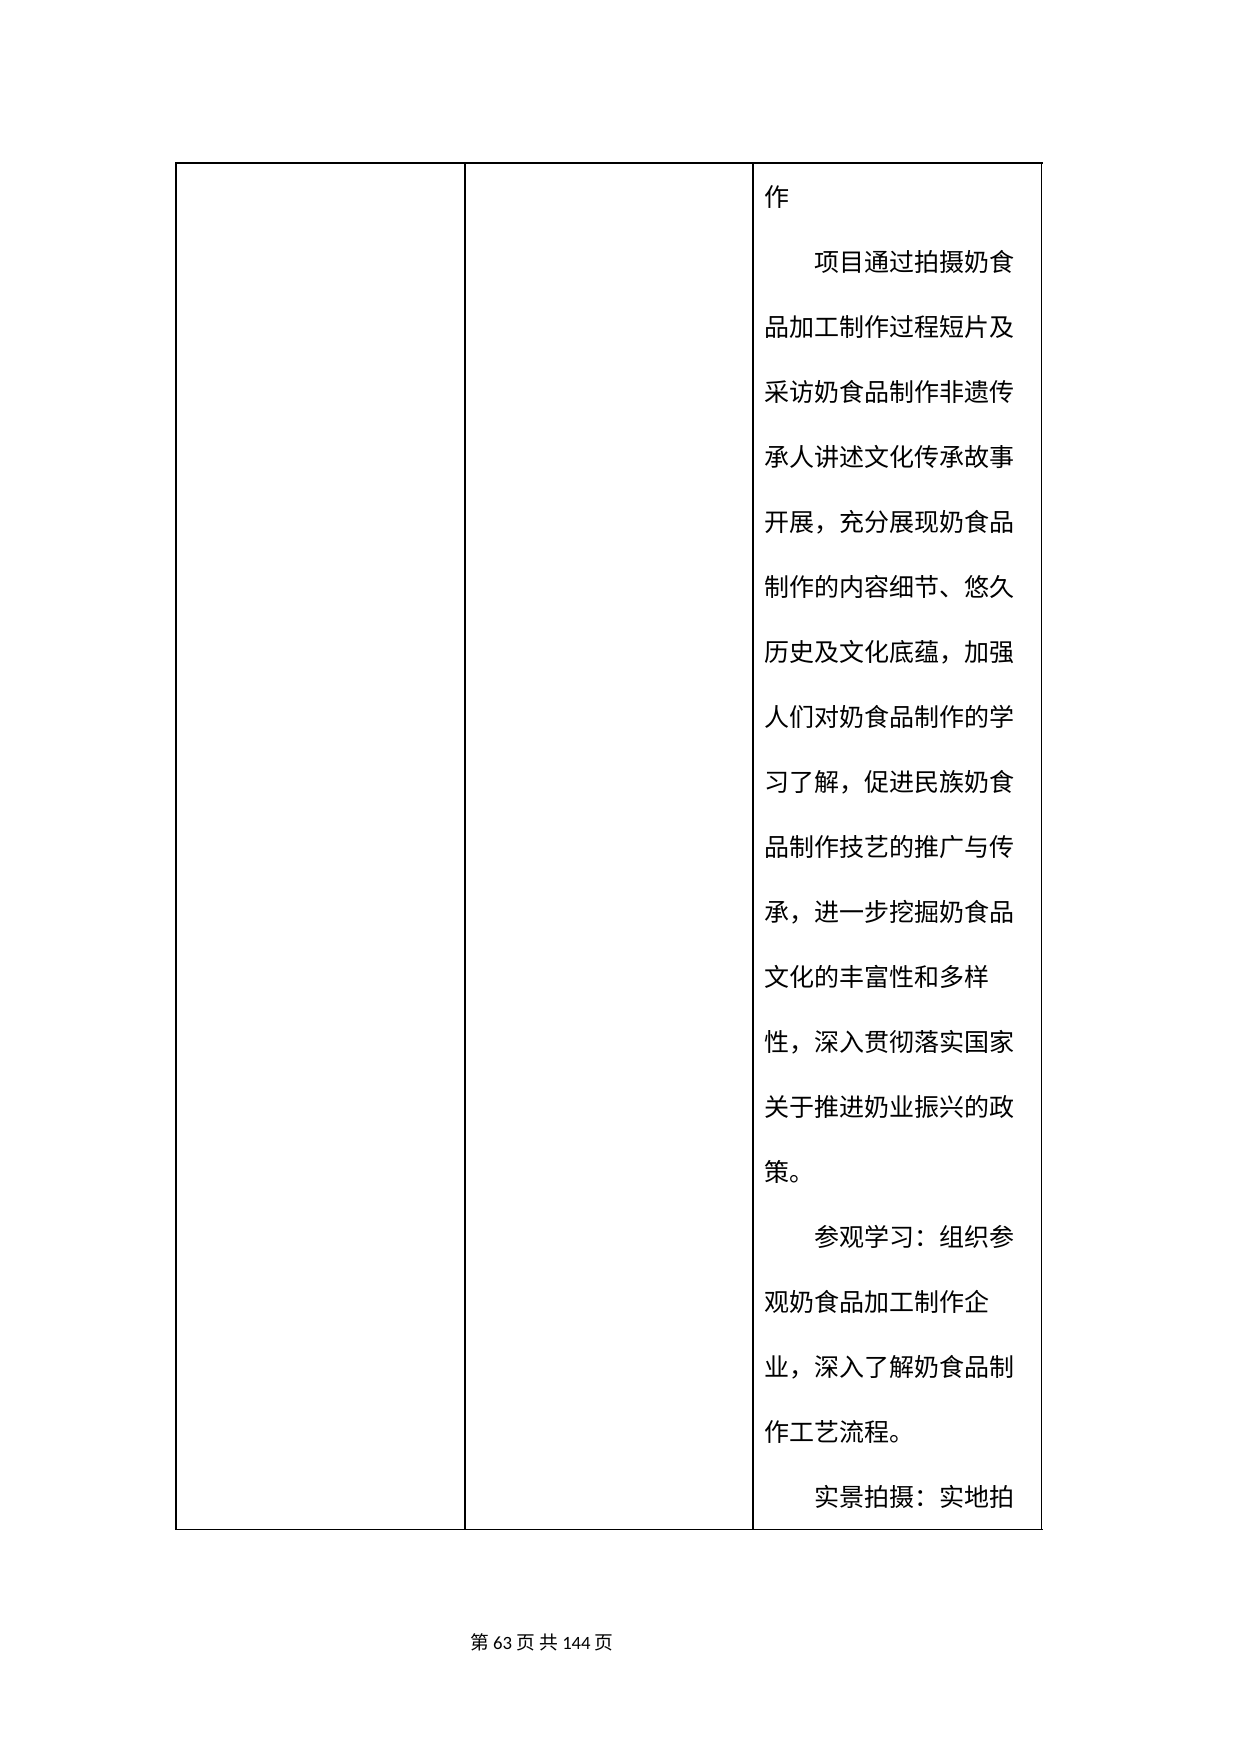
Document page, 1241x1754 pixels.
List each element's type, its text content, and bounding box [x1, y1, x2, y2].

table_cell 1 [177, 164, 464, 1528]
table_cell [466, 164, 752, 1528]
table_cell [754, 164, 1041, 1528]
